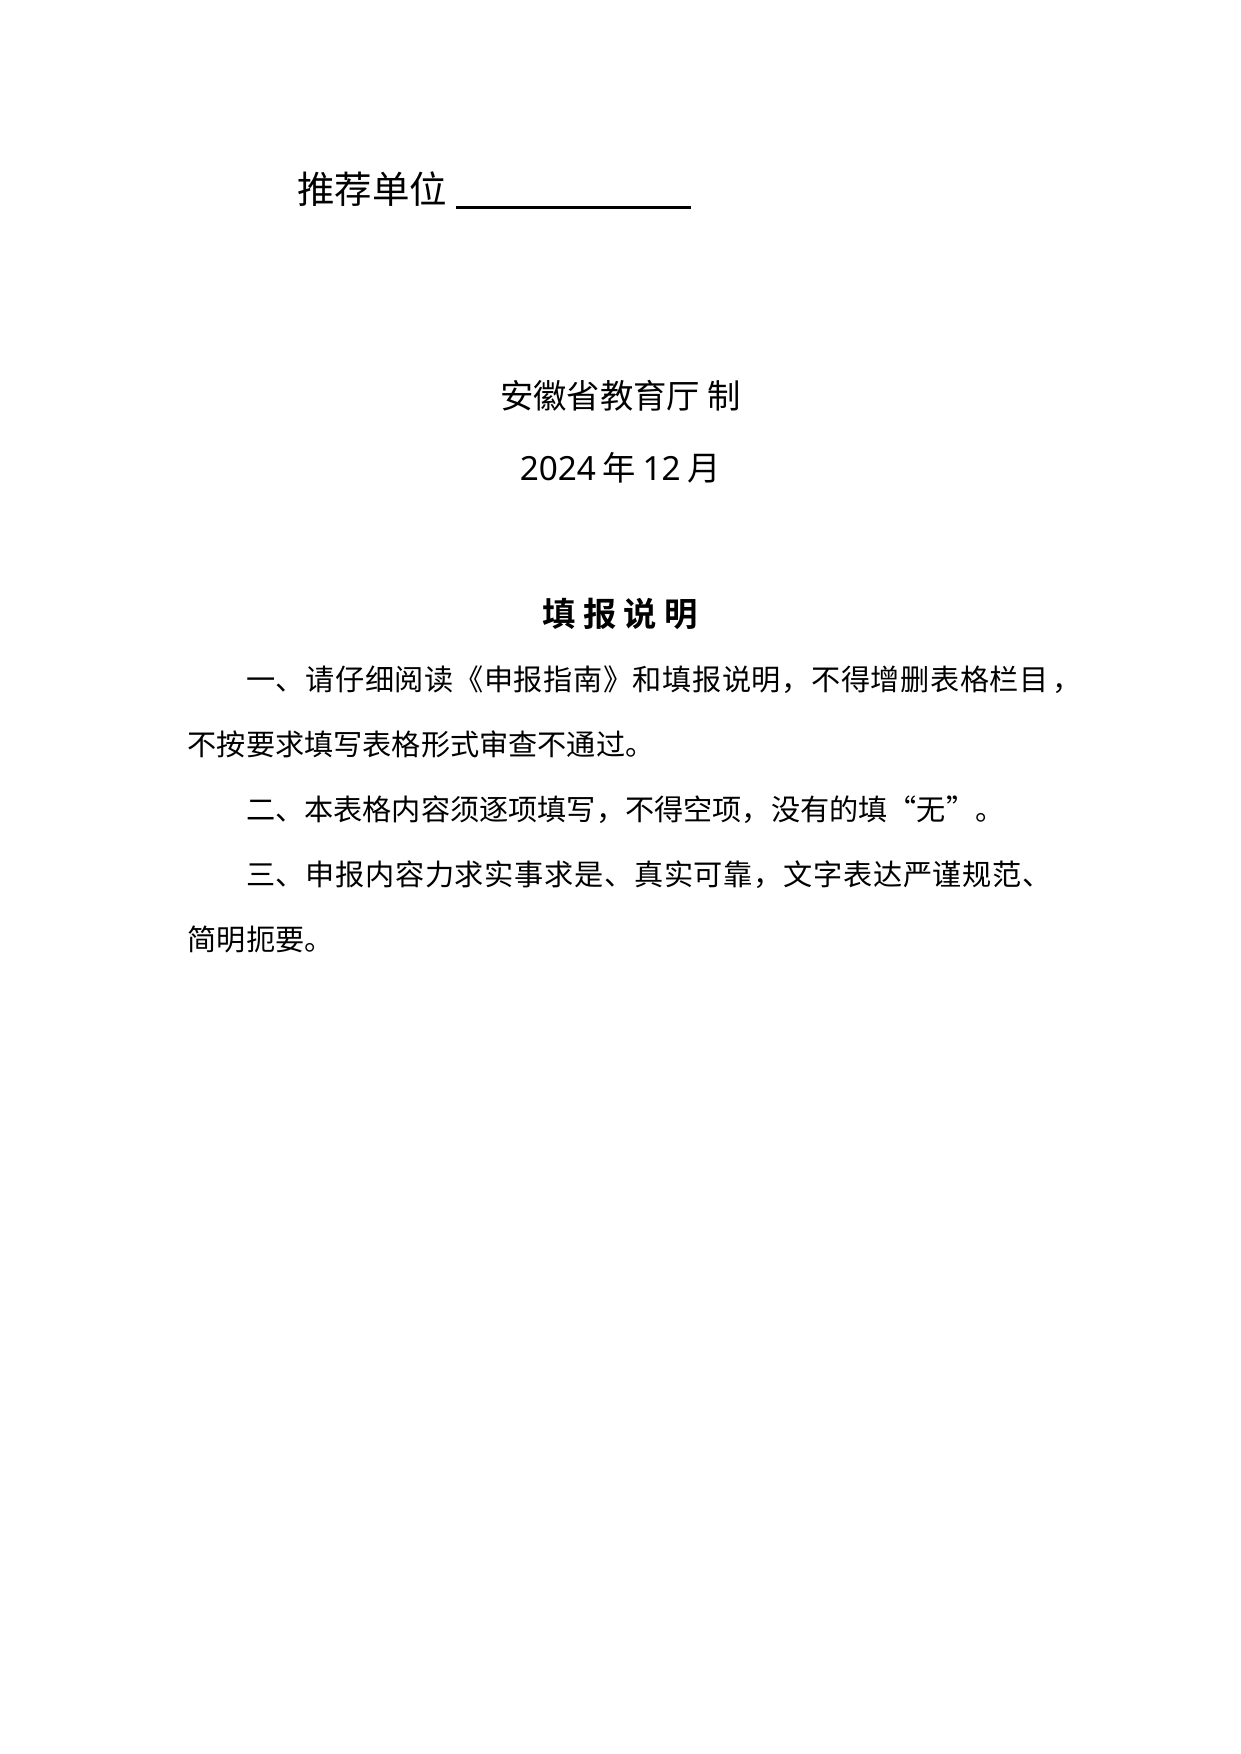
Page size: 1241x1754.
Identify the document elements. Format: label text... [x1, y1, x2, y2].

text 安徽省教育厅 制 [187, 370, 1053, 418]
text 一、请仔细阅读《申报指南》和填报说明，不得增删表格栏目，不按要求填写表格形式审查不通过。 [187, 645, 1053, 775]
text 填 报 说 明 [187, 580, 1053, 645]
text 二、本表格内容须逐项填写，不得空项，没有的填“无”。 [187, 775, 1053, 840]
text 推荐单位 [297, 160, 987, 214]
text 2024年12月 [187, 442, 1053, 491]
text 三、申报内容力求实事求是、真实可靠，文字表达严谨规范、简明扼要。 [187, 840, 1053, 970]
